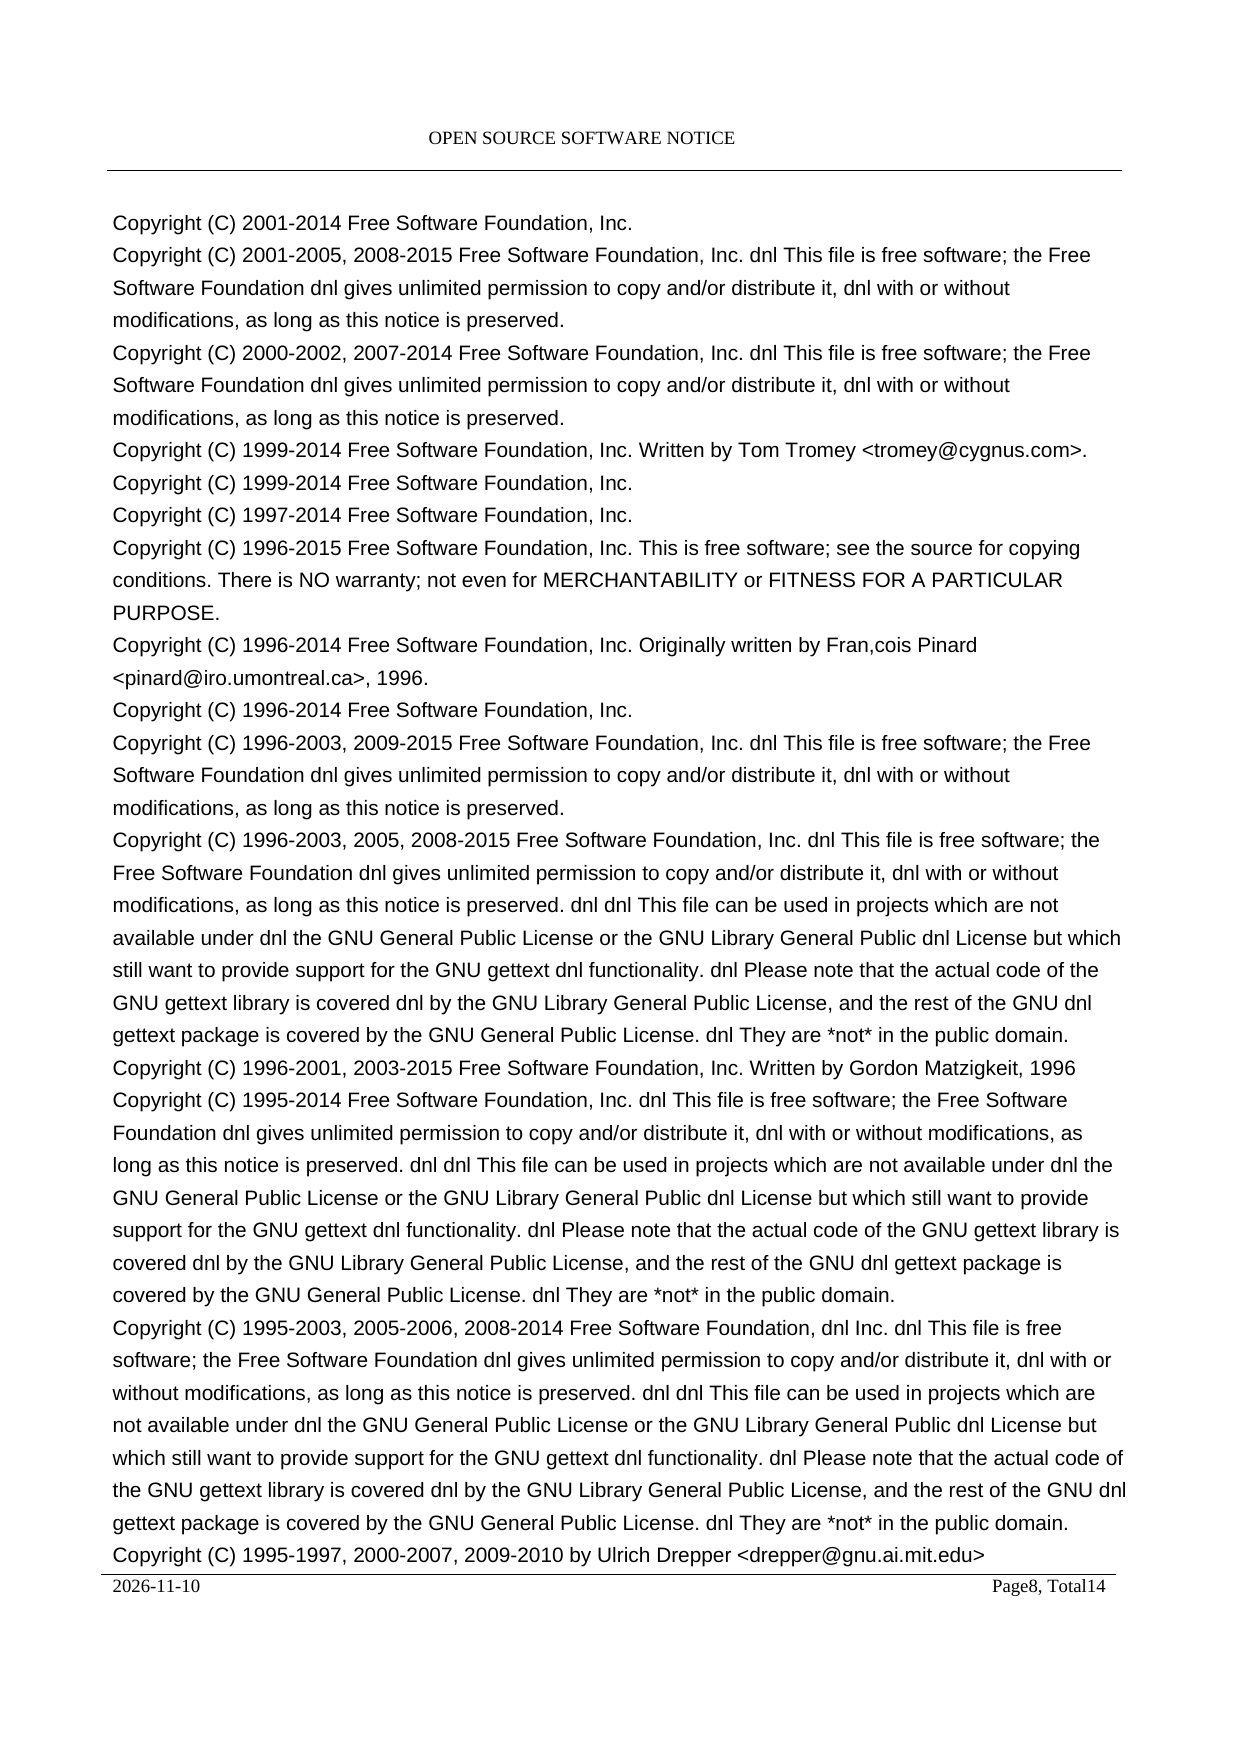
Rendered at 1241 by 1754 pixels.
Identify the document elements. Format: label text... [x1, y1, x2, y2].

text Copyright (C) 2001-2014 Free Software Foundation, Inc. [112, 206, 1128, 239]
text Copyright (C) 1995-2014 Free Software Foundation, Inc. dnl This file is free software; the Free Software Foundation dnl gives unlimited permission to copy and/or distribute it, dnl with or without modifications, as long as this notice is preserved. dnl dnl This file can be used in projects which are not available under dnl the GNU General Public License or the GNU Library General Public dnl License but which still want to provide support for the GNU gettext dnl functionality. dnl Please note that the actual code of the GNU gettext library is covered dnl by the GNU Library General Public License, and the rest of the GNU dnl gettext package is covered by the GNU General Public License. dnl They are *not* in the public domain. [112, 1084, 1128, 1311]
text Copyright (C) 1996-2014 Free Software Foundation, Inc. [112, 694, 1128, 726]
text Copyright (C) 1996-2003, 2005, 2008-2015 Free Software Foundation, Inc. dnl This file is free software; the Free Software Foundation dnl gives unlimited permission to copy and/or distribute it, dnl with or without modifications, as long as this notice is preserved. dnl dnl This file can be used in projects which are not available under dnl the GNU General Public License or the GNU Library General Public dnl License but which still want to provide support for the GNU gettext dnl functionality. dnl Please note that the actual code of the GNU gettext library is covered dnl by the GNU Library General Public License, and the rest of the GNU dnl gettext package is covered by the GNU General Public License. dnl They are *not* in the public domain. [112, 824, 1128, 1051]
text Copyright (C) 1996-2001, 2003-2015 Free Software Foundation, Inc. Written by Gordon Matzigkeit, 1996 [112, 1051, 1128, 1084]
text Copyright (C) 1995-2003, 2005-2006, 2008-2014 Free Software Foundation, dnl Inc. dnl This file is free software; the Free Software Foundation dnl gives unlimited permission to copy and/or distribute it, dnl with or without modifications, as long as this notice is preserved. dnl dnl This file can be used in projects which are not available under dnl the GNU General Public License or the GNU Library General Public dnl License but which still want to provide support for the GNU gettext dnl functionality. dnl Please note that the actual code of the GNU gettext library is covered dnl by the GNU Library General Public License, and the rest of the GNU dnl gettext package is covered by the GNU General Public License. dnl They are *not* in the public domain. [112, 1311, 1128, 1539]
text Copyright (C) 1995-1997, 2000-2007, 2009-2010 by Ulrich Drepper <drepper@gnu.ai.mit.edu> [112, 1539, 1128, 1571]
text Copyright (C) 1997-2014 Free Software Foundation, Inc. [112, 499, 1128, 531]
text Copyright (C) 2001-2005, 2008-2015 Free Software Foundation, Inc. dnl This file is free software; the Free Software Foundation dnl gives unlimited permission to copy and/or distribute it, dnl with or without modifications, as long as this notice is preserved. [112, 239, 1128, 336]
text Copyright (C) 1999-2014 Free Software Foundation, Inc. Written by Tom Tromey <tromey@cygnus.com>. [112, 434, 1128, 466]
text Copyright (C) 1996-2014 Free Software Foundation, Inc. Originally written by Fran,cois Pinard <pinard@iro.umontreal.ca>, 1996. [112, 629, 1128, 694]
text Copyright (C) 1999-2014 Free Software Foundation, Inc. [112, 466, 1128, 499]
text Copyright (C) 1996-2003, 2009-2015 Free Software Foundation, Inc. dnl This file is free software; the Free Software Foundation dnl gives unlimited permission to copy and/or distribute it, dnl with or without modifications, as long as this notice is preserved. [112, 726, 1128, 824]
text Copyright (C) 1996-2015 Free Software Foundation, Inc. This is free software; see the source for copying conditions. There is NO warranty; not even for MERCHANTABILITY or FITNESS FOR A PARTICULAR PURPOSE. [112, 531, 1128, 629]
text Copyright (C) 2000-2002, 2007-2014 Free Software Foundation, Inc. dnl This file is free software; the Free Software Foundation dnl gives unlimited permission to copy and/or distribute it, dnl with or without modifications, as long as this notice is preserved. [112, 336, 1128, 434]
